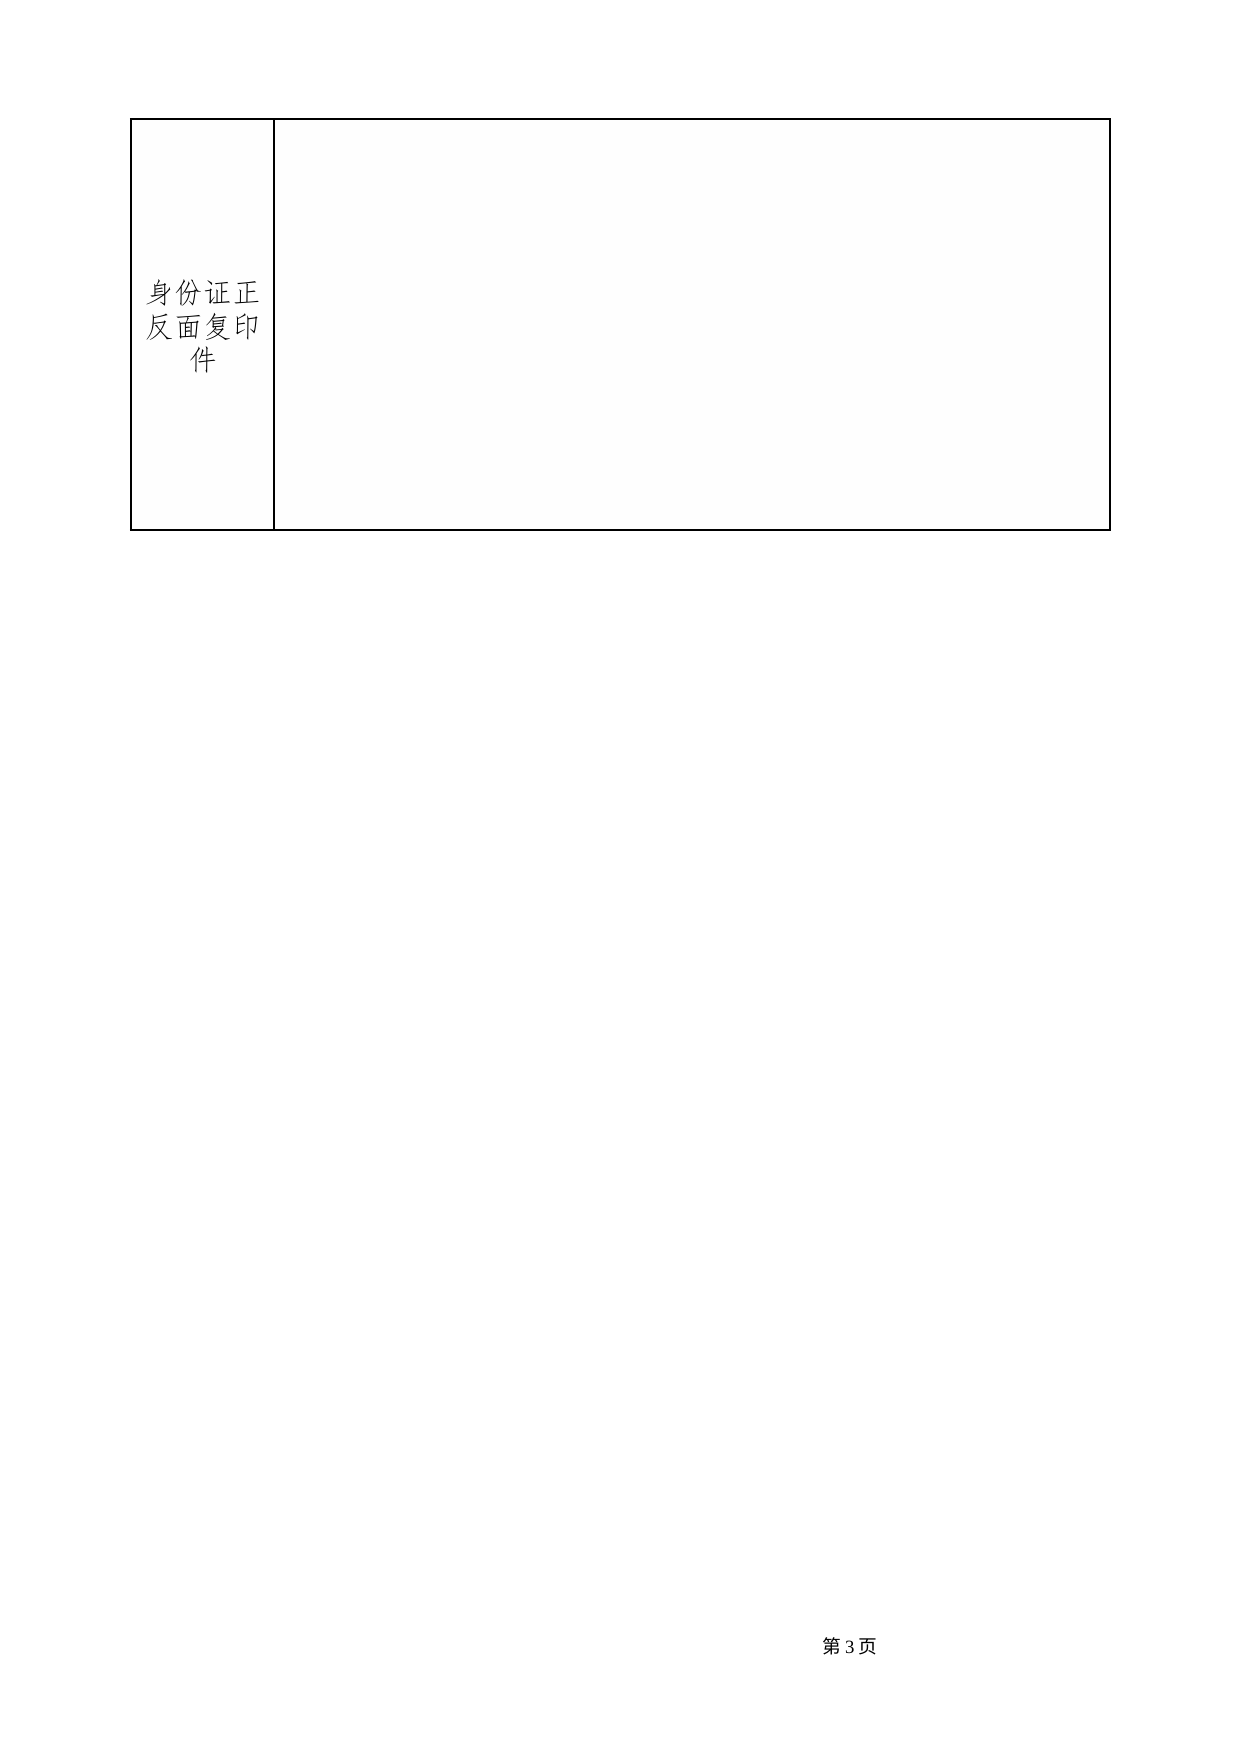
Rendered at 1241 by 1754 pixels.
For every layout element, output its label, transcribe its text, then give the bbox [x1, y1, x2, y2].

table_cell [275, 120, 1109, 529]
table_cell 身份证正反面复印件 [132, 120, 273, 529]
